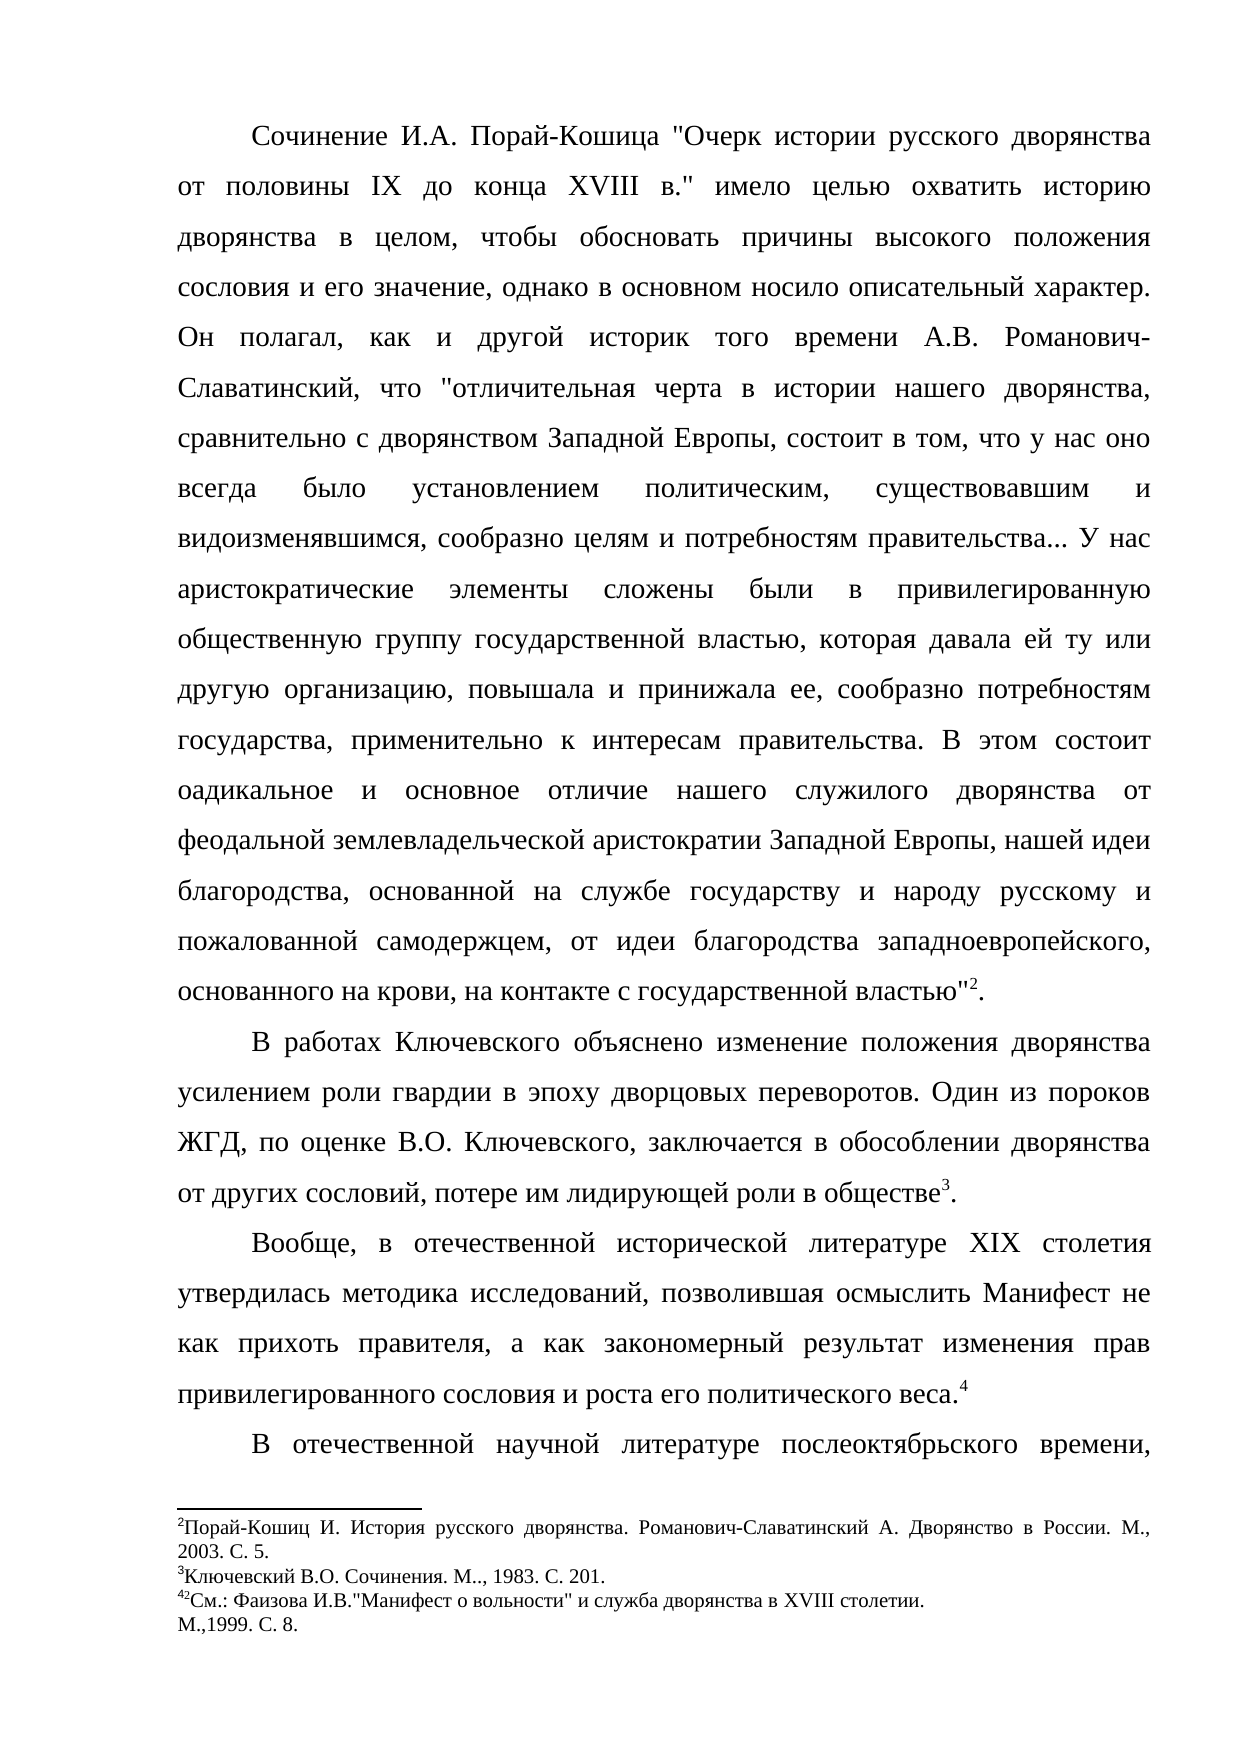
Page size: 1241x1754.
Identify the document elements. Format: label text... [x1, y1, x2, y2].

text Вообще, в отечественной исторической литературе XIX столетия утвердилась методика исследований, позволившая осмыслить Манифест не как прихоть правителя, а как закономерный результат изменения прав привилегированного сословия и роста его политического веса. [177, 1225, 1152, 1409]
text Сочинение И.А. Порай-Кошица "Очерк истории русского дворянства от половины IX до конца XVIII в." имело целью охватить историю дворянства в целом, чтобы обосновать причины высокого положения сословия и его значение, однако в основном носило описательный характер. Он полагал, как и другой историк того времени А.В. Романович-Славатинский, что "отличительная черта в истории нашего дворянства, сравнительно с дворянством Западной Европы, состоит в том, что у нас оно всегда было установлением политическим, существовавшим и видоизменявшимся, сообразно целям и потребностям правительства... У нас аристократические элементы сложены были в привилегированную общественную группу государственной властью, которая давала ей ту или другую организацию, повышала и принижала ее, сообразно потребностям государства, применительно к интересам правительства. В этом состоит оадикальное и основное отличие нашего служилого дворянства от феодальной землевладельческой аристократии Западной Европы, нашей идеи благородства, основанной на службе государству и народу русскому и пожалованной самодержцем, от идеи благородства западноевропейского, основанного на крови, на контакте с государственной властью". [177, 118, 1152, 1007]
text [177, 1426, 1152, 1460]
subtitle В работах Ключевского объяснено изменение положения дворянства усилением роли гвардии в эпоху дворцовых переворотов. Один из пороков ЖГД, по оценке В.О. Ключевского, заключается в обособлении дворянства от других сословий, потере им лидирующей роли в обществе. [177, 1024, 1152, 1208]
